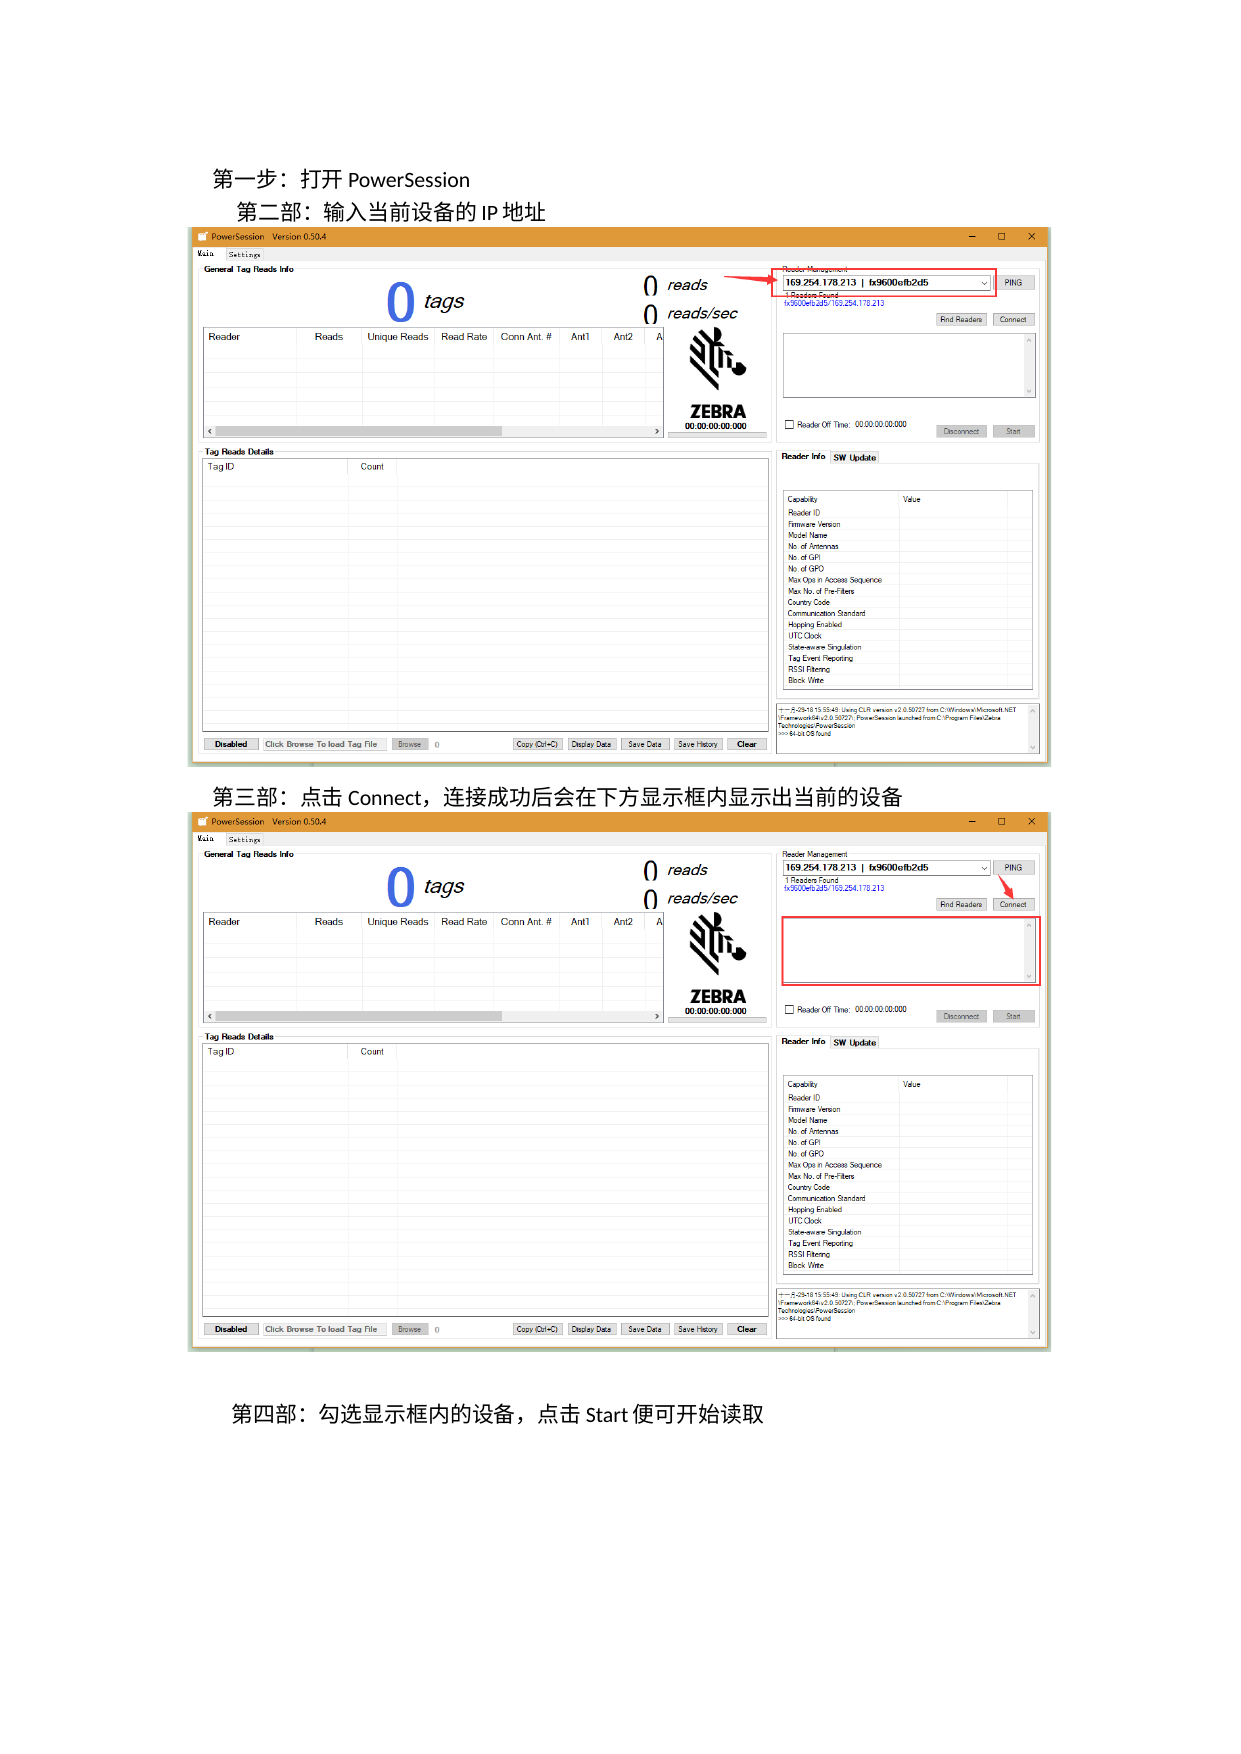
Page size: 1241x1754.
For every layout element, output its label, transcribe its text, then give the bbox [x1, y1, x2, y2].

text 第三部：点击Connect，连接成功后会在下方显示框内显示出当前的设备 [187, 779, 1053, 812]
picture [187, 812, 1052, 1352]
text 第二部：输入当前设备的IP地址 [187, 194, 1053, 227]
picture [187, 227, 1052, 767]
text 第四部：勾选显示框内的设备，点击Start便可开始读取 [187, 1397, 1053, 1429]
text 第一步：打开PowerSession [187, 162, 1053, 194]
